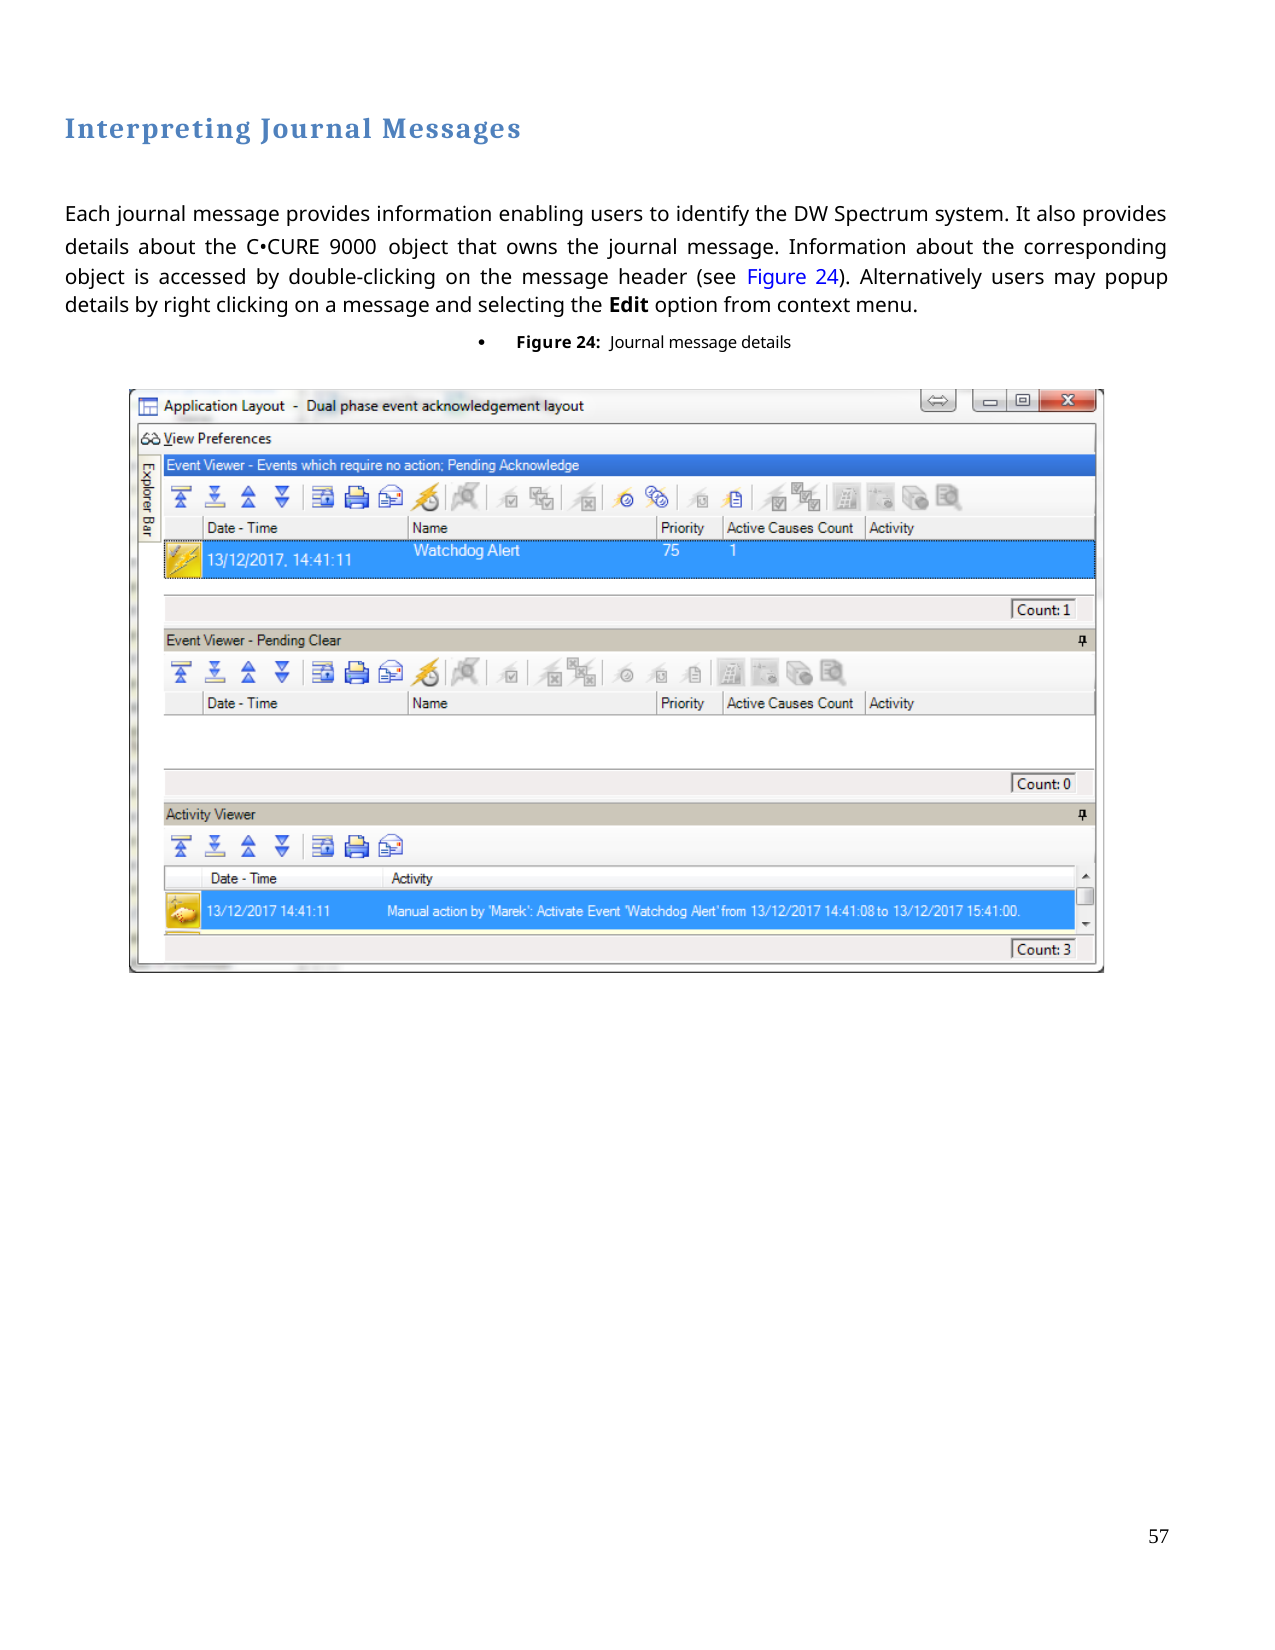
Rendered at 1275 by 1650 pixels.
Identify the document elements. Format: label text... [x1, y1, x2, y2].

picture [129, 389, 1105, 973]
list Figure 24: Journal message details [102, 331, 1168, 354]
text Each journal message provides information enabling users to identify the DW Spectrum system. It also provides details about the C•CURE 9000 object that owns the journal message. Information about the corresponding object is accessed by double-clicking on the message header (see Figure 24). Alternatively users may popup details by right clicking on a message and selecting the Edit option from context menu. [64, 199, 1169, 319]
subtitle Interpreting Journal Messages [64, 112, 1169, 146]
